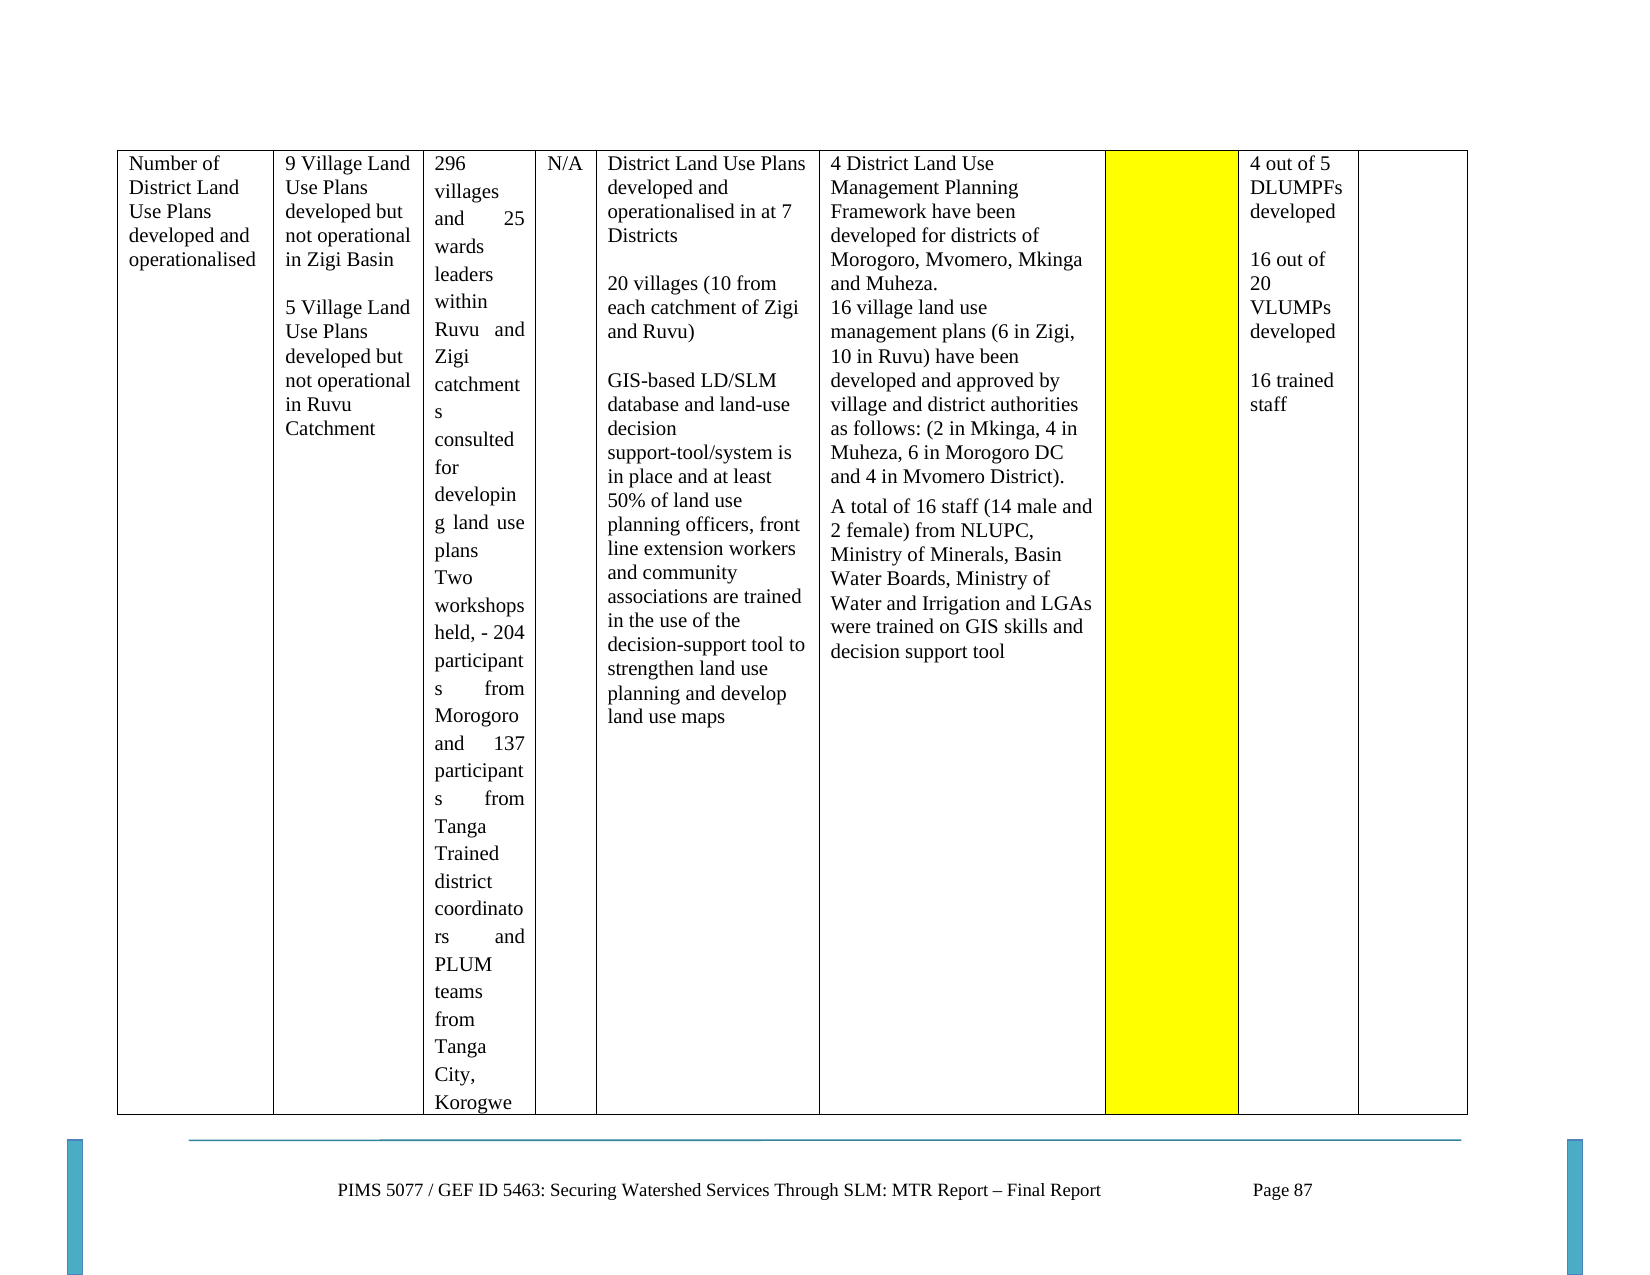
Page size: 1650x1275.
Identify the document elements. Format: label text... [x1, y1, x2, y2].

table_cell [597, 151, 819, 1114]
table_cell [118, 151, 273, 1114]
table_cell [1359, 151, 1467, 1114]
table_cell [274, 151, 423, 1114]
table_cell [1106, 151, 1238, 1114]
table_cell N/A [536, 151, 596, 1114]
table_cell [424, 151, 535, 1114]
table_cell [820, 151, 1105, 1114]
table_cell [1239, 151, 1358, 1114]
